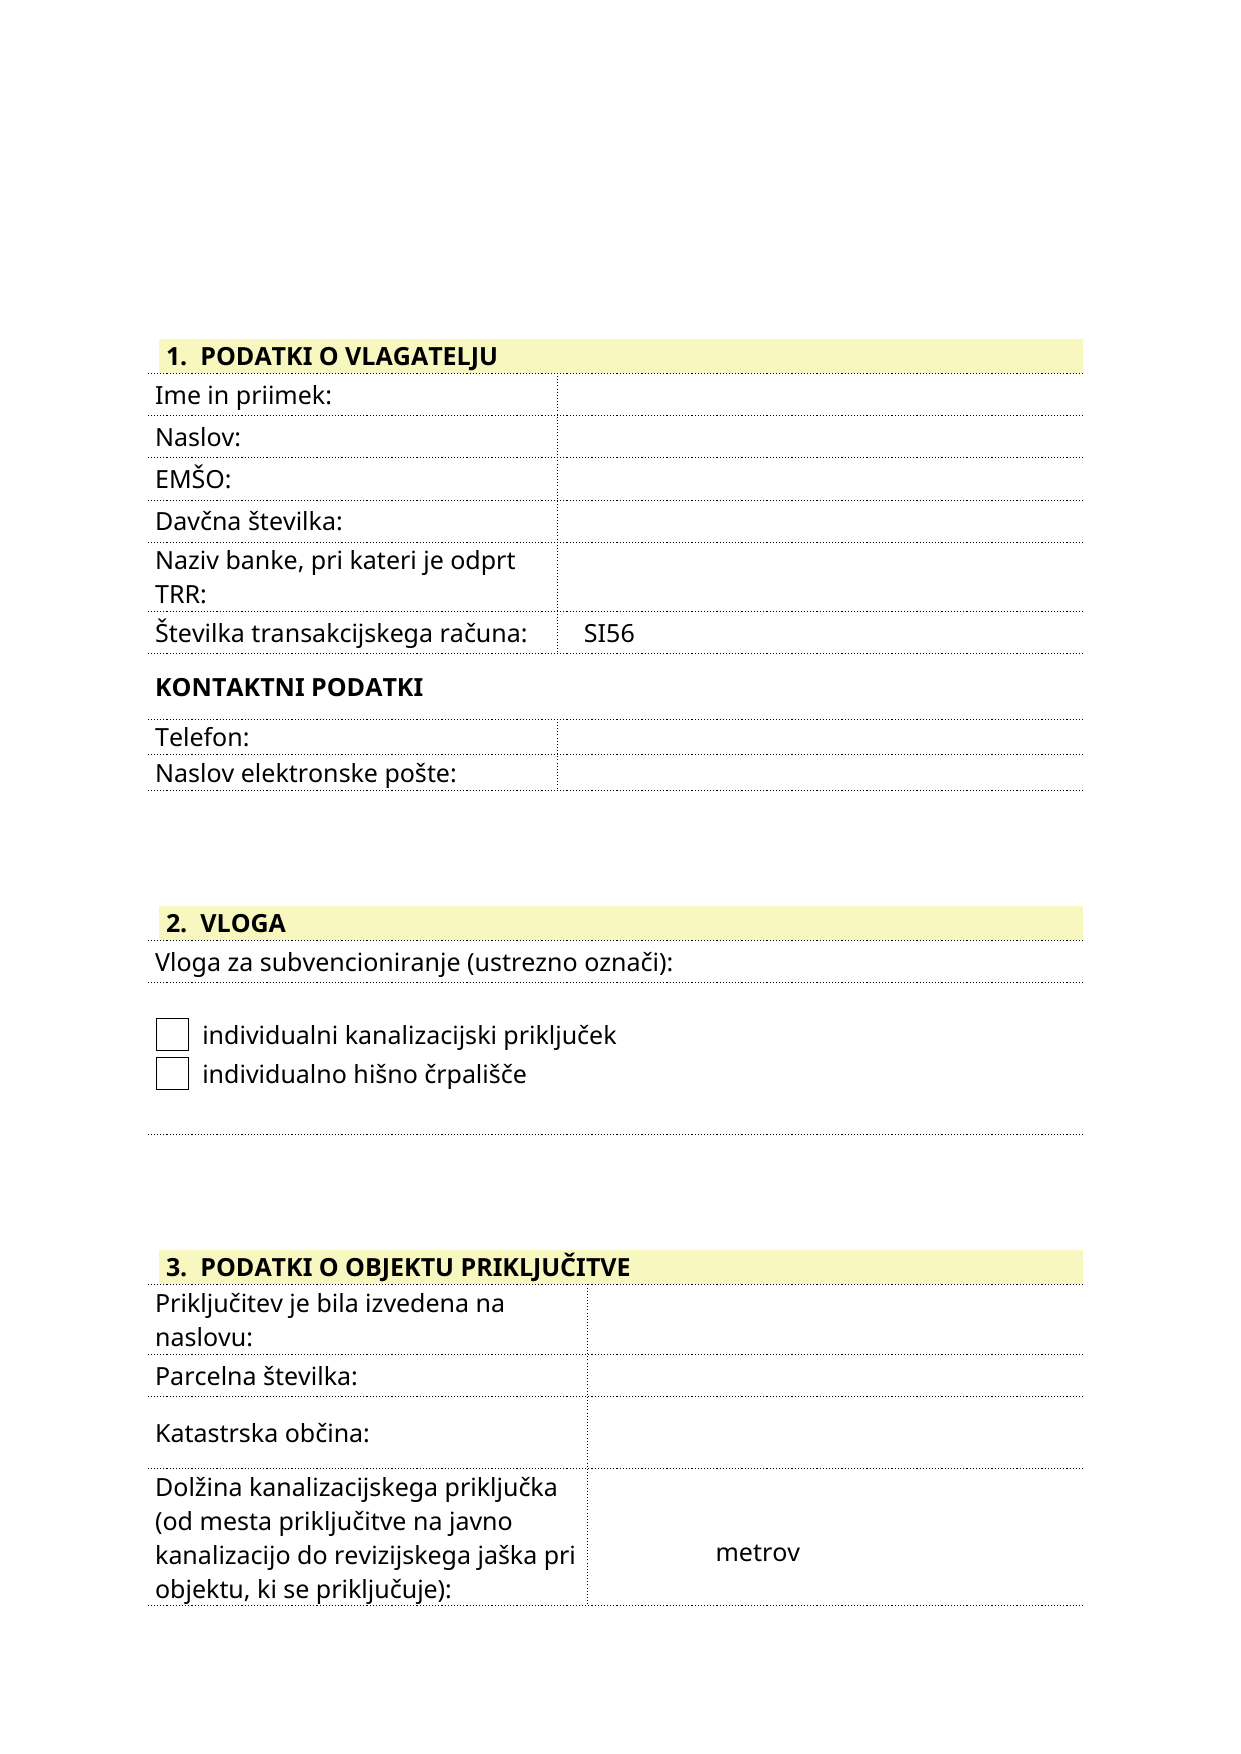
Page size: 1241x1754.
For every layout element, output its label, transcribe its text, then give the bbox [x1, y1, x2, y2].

table_cell individualni kanalizacijski priključek individualno hišno črpališče [148, 982, 1083, 1134]
table_cell [557, 542, 1083, 611]
table_cell Davčna številka: [148, 500, 557, 542]
table_cell [557, 754, 1083, 789]
table_cell [557, 415, 1083, 457]
table_cell Vloga za subvencioniranje (ustrezno označi): [148, 940, 1083, 982]
table_header 1. PODATKI O VLAGATELJU [159, 339, 1083, 373]
table_cell [557, 719, 1083, 754]
table_cell Katastrska občina: [148, 1396, 587, 1468]
table_cell [557, 373, 1083, 415]
table_cell KONTAKTNI PODATKI [148, 653, 1083, 719]
table_cell [587, 1396, 1083, 1468]
table_cell Naslov elektronske pošte: [148, 754, 557, 789]
table_cell SI56 [557, 611, 1083, 653]
table_cell [557, 457, 1083, 499]
table_cell [557, 500, 1083, 542]
table_cell [587, 1284, 1083, 1353]
table_cell Ime in priimek: [148, 373, 557, 415]
table_cell Priključitev je bila izvedena na naslovu: [148, 1284, 587, 1353]
table_header 2. VLOGA [159, 906, 1083, 940]
table_cell [587, 1354, 1083, 1396]
table_cell Naslov: [148, 415, 557, 457]
table_cell Številka transakcijskega računa: [148, 611, 557, 653]
table_cell Parcelna številka: [148, 1354, 587, 1396]
table_cell Naziv banke, pri kateri je odprt TRR: [148, 542, 557, 611]
table_cell metrov [587, 1468, 1083, 1605]
table_cell Telefon: [148, 719, 557, 754]
table_cell EMŠO: [148, 457, 557, 499]
table_cell Dolžina kanalizacijskega priključka (od mesta priključitve na javno kanalizacijo do revizijskega jaška pri objektu, ki se priključuje): [148, 1468, 587, 1605]
table_header 3. PODATKI O OBJEKTU PRIKLJUČITVE [159, 1250, 1083, 1284]
